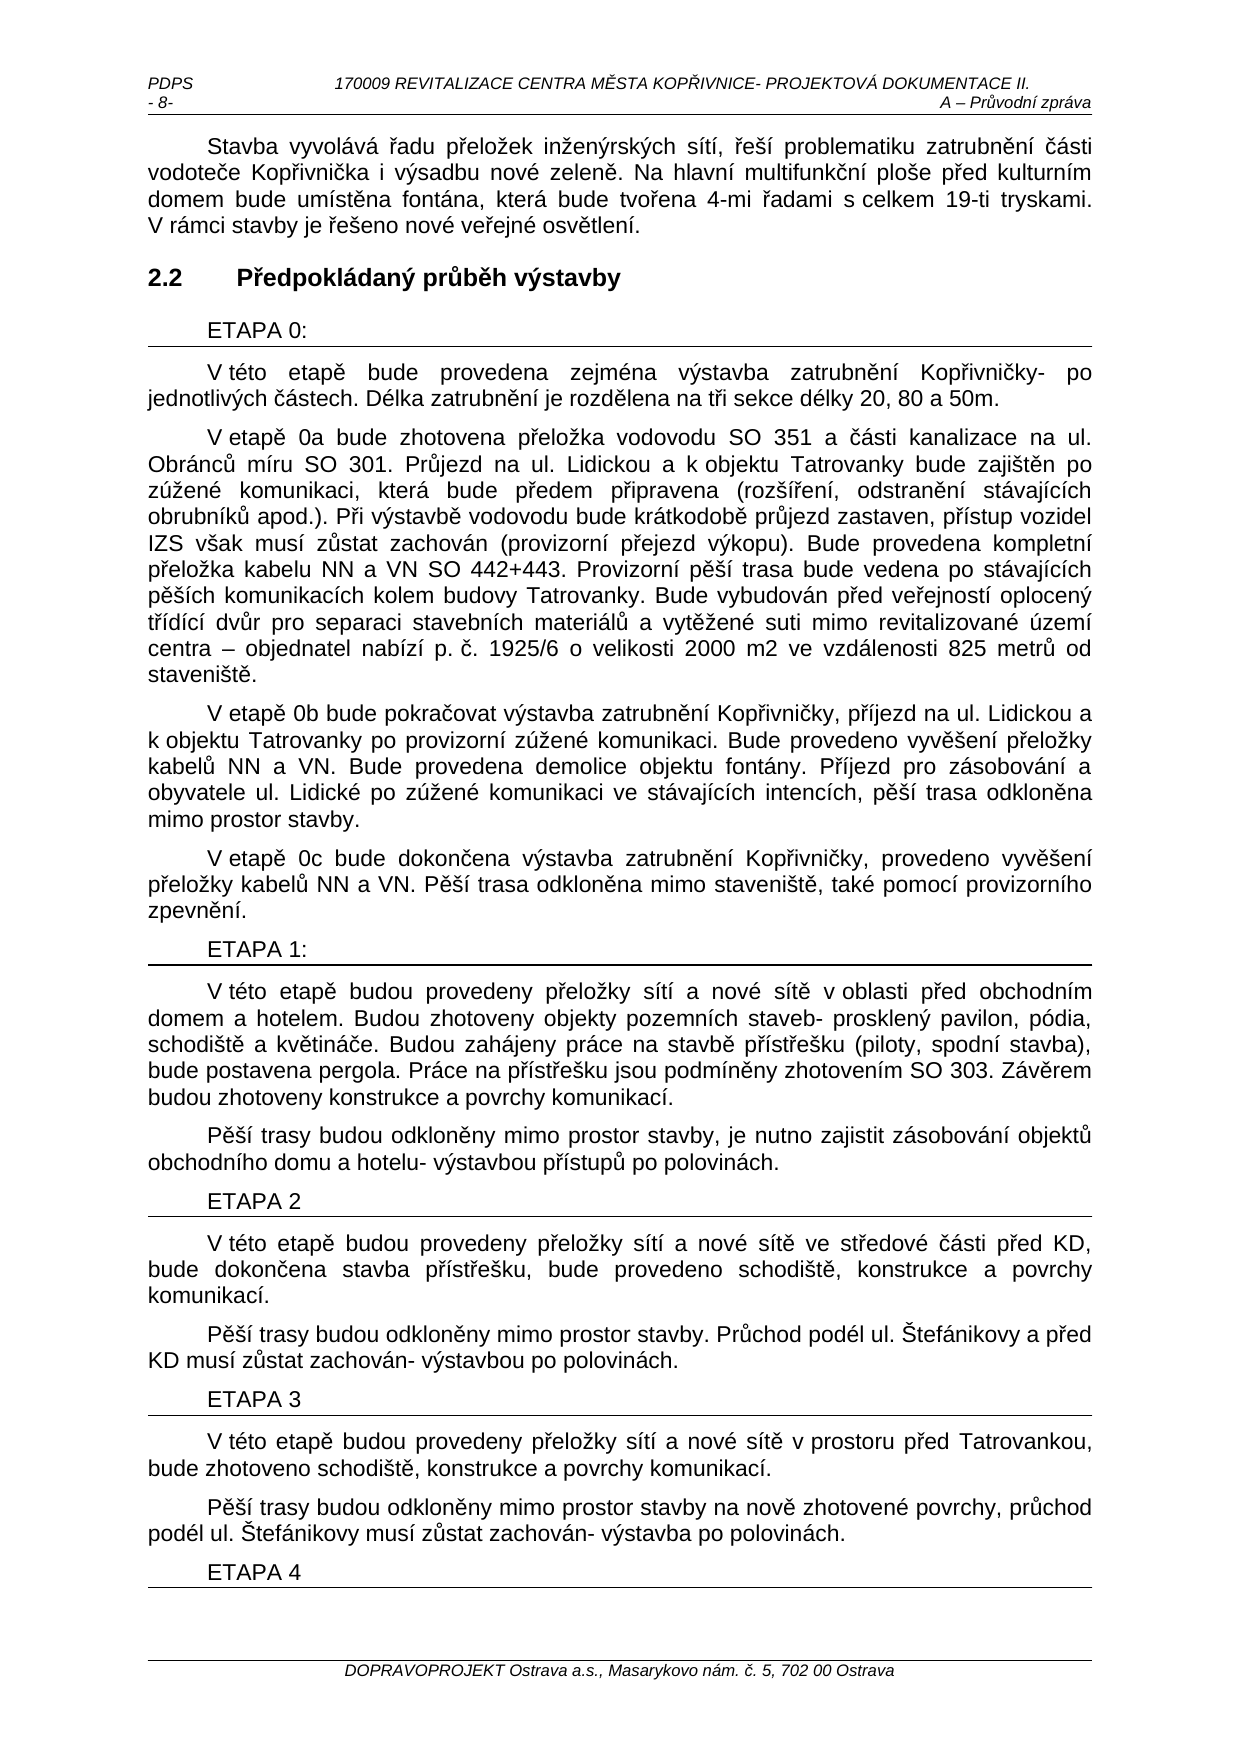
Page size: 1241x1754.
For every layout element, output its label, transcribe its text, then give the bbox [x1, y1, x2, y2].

text Pěší trasy budou odkloněny mimo prostor stavby. Průchod podél ul. Štefánikovy a před KD musí zůstat zachován- výstavbou po polovinách. [148, 1321, 1092, 1374]
text V etapě 0a bude zhotovena přeložka vodovodu SO 351 a části kanalizace na ul. Obránců míru SO 301. Průjezd na ul. Lidickou a k objektu Tatrovanky bude zajištěn po zúžené komunikaci, která bude předem připravena (rozšíření, odstranění stávajících obrubníků apod.). Při výstavbě vodovodu bude krátkodobě průjezd zastaven, přístup vozidel IZS však musí zůstat zachován (provizorní přejezd výkopu). Bude provedena kompletní přeložka kabelu NN a VN SO 442+443. Provizorní pěší trasa bude vedena po stávajících pěších komunikacích kolem budovy Tatrovanky. Bude vybudován před veřejností oplocený třídící dvůr pro separaci stavebních materiálů a vytěžené suti mimo revitalizované území centra – objednatel nabízí p. č. 1925/6 o velikosti 2000 m2 ve vzdálenosti 825 metrů od staveniště. [148, 424, 1092, 688]
text V této etapě budou provedeny přeložky sítí a nové sítě v prostoru před Tatrovankou, bude zhotoveno schodiště, konstrukce a povrchy komunikací. [148, 1428, 1092, 1481]
text V etapě 0b bude pokračovat výstavba zatrubnění Kopřivničky, příjezd na ul. Lidickou a k objektu Tatrovanky po provizorní zúžené komunikaci. Bude provedeno vyvěšení přeložky kabelů NN a VN. Bude provedena demolice objektu fontány. Příjezd pro zásobování a obyvatele ul. Lidické po zúžené komunikaci ve stávajících intencích, pěší trasa odkloněna mimo prostor stavby. [148, 700, 1092, 832]
text V této etapě budou provedeny přeložky sítí a nové sítě ve středové části před KD, bude dokončena stavba přístřešku, bude provedeno schodiště, konstrukce a povrchy komunikací. [148, 1229, 1092, 1309]
text ETAPA 4 [148, 1559, 1092, 1587]
text V této etapě bude provedena zejména výstavba zatrubnění Kopřivničky- po jednotlivých částech. Délka zatrubnění je rozdělena na tři sekce délky 20, 80 a 50m. [148, 359, 1092, 412]
text ETAPA 0: [148, 317, 1092, 346]
text ETAPA 1: [148, 936, 1092, 964]
text V etapě 0c bude dokončena výstavba zatrubnění Kopřivničky, provedeno vyvěšení přeložky kabelů NN a VN. Pěší trasa odkloněna mimo staveniště, také pomocí provizorního zpevnění. [148, 844, 1092, 924]
subtitle Předpokládaný průběh výstavby [148, 263, 1092, 292]
text Pěší trasy budou odkloněny mimo prostor stavby na nově zhotovené povrchy, průchod podél ul. Štefánikovy musí zůstat zachován- výstavba po polovinách. [148, 1493, 1092, 1546]
text Stavba vyvolává řadu přeložek inženýrských sítí, řeší problematiku zatrubnění části vodoteče Kopřivnička i výsadbu nové zeleně. Na hlavní multifunkční ploše před kulturním domem bude umístěna fontána, která bude tvořena 4-mi řadami s celkem 19-ti tryskami. V rámci stavby je řešeno nové veřejné osvětlení. [148, 133, 1092, 238]
text Pěší trasy budou odkloněny mimo prostor stavby, je nutno zajistit zásobování objektů obchodního domu a hotelu- výstavbou přístupů po polovinách. [148, 1122, 1092, 1175]
text ETAPA 2 [148, 1188, 1092, 1216]
text V této etapě budou provedeny přeložky sítí a nové sítě v oblasti před obchodním domem a hotelem. Budou zhotoveny objekty pozemních staveb- prosklený pavilon, pódia, schodiště a květináče. Budou zahájeny práce na stavbě přístřešku (piloty, spodní stavba), bude postavena pergola. Práce na přístřešku jsou podmíněny zhotovením SO 303. Závěrem budou zhotoveny konstrukce a povrchy komunikací. [148, 978, 1092, 1110]
text ETAPA 3 [148, 1386, 1092, 1415]
